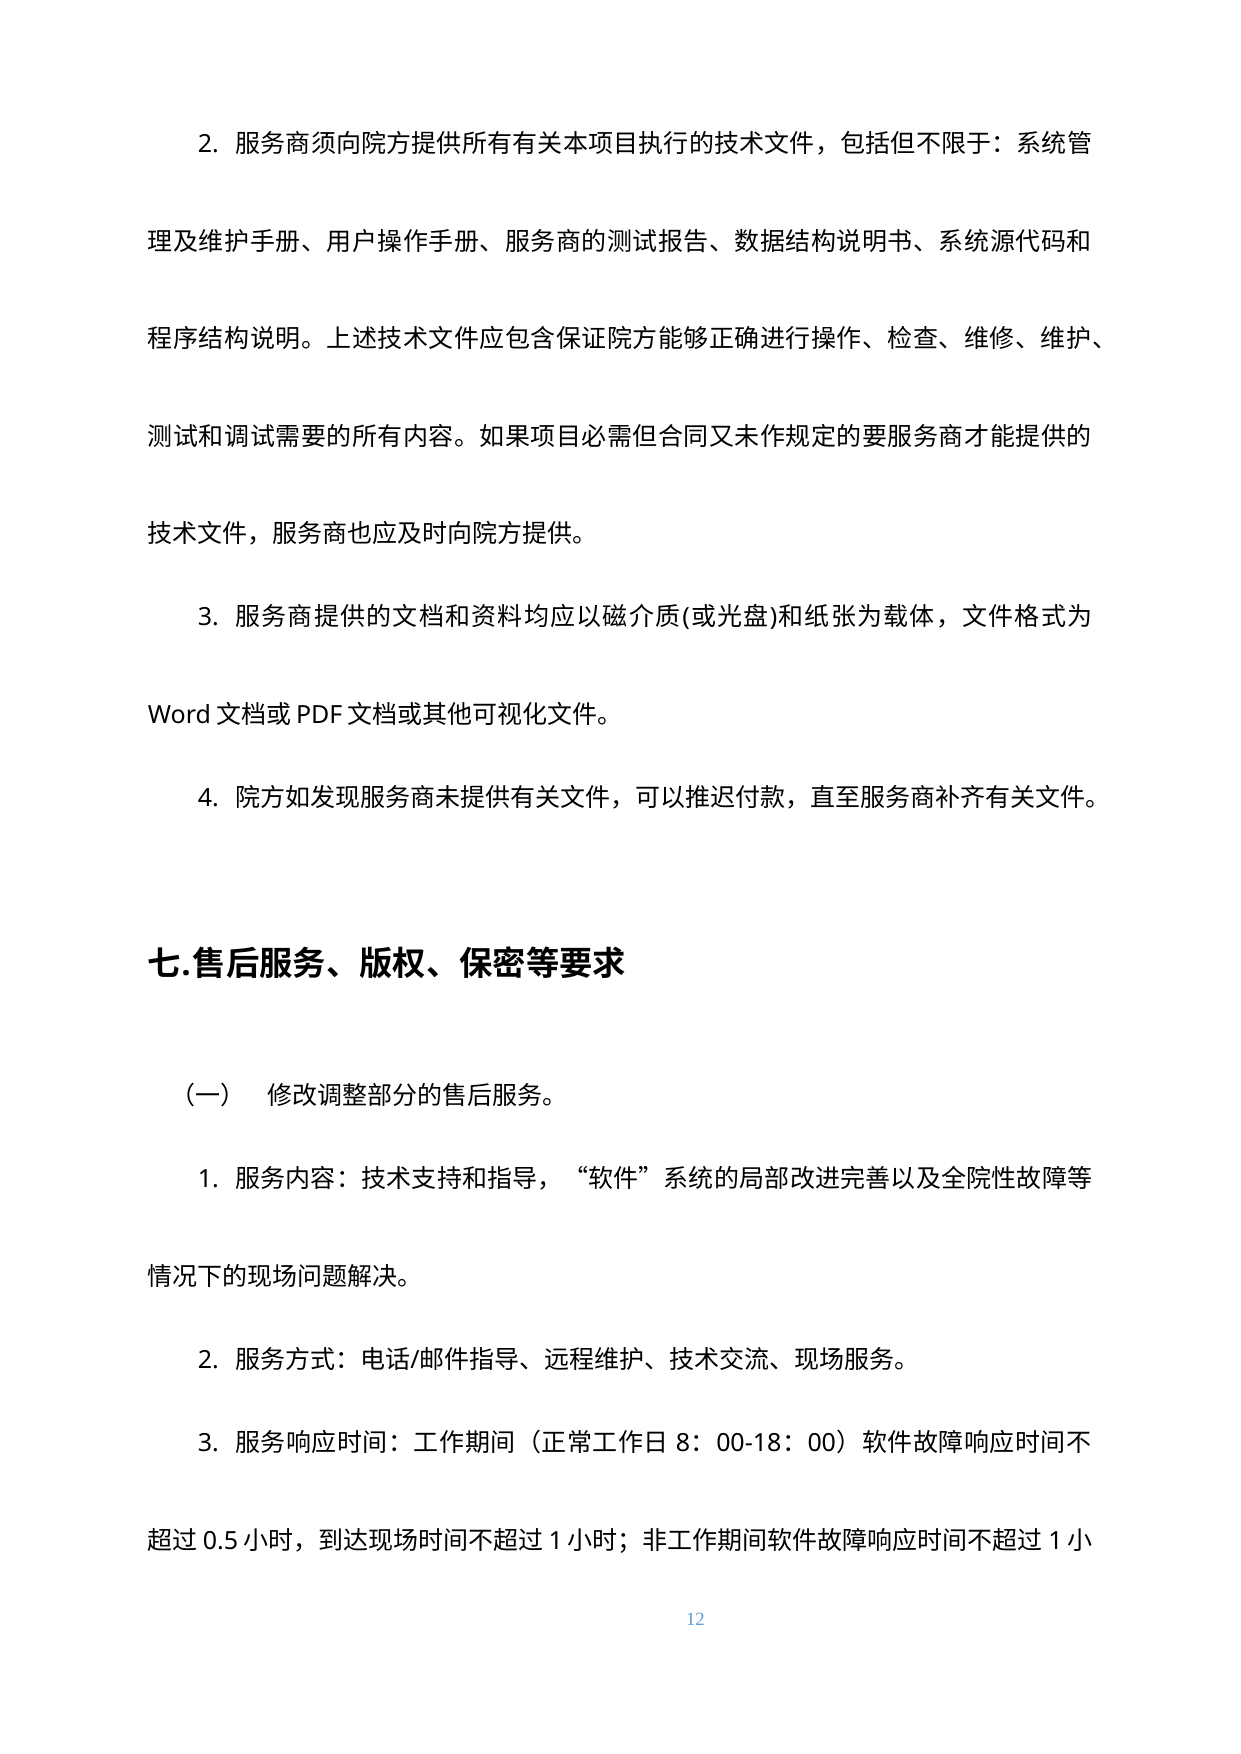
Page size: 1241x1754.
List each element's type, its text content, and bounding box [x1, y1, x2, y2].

list 服务内容：技术支持和指导，“软件”系统的局部改进完善以及全院性故障等情况下的现场问题解决。 [148, 1144, 1092, 1307]
list 服务商须向院方提供所有有关本项目执行的技术文件，包括但不限于：系统管理及维护手册、用户操作手册、服务商的测试报告、数据结构说明书、系统源代码和程序结构说明。上述技术文件应包含保证院方能够正确进行操作、检查、维修、维护、测试和调试需要的所有内容。如果项目必需但合同又未作规定的要服务商才能提供的技术文件，服务商也应及时向院方提供。 [148, 109, 1092, 564]
list 服务方式：电话/邮件指导、远程维护、技术交流、现场服务。 [148, 1325, 1092, 1390]
list 服务商提供的文档和资料均应以磁介质(或光盘)和纸张为载体，文件格式为Word文档或PDF文档或其他可视化文件。 [148, 582, 1092, 745]
list 院方如发现服务商未提供有关文件，可以推迟付款，直至服务商补齐有关文件。 [148, 763, 1092, 828]
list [148, 1408, 1092, 1571]
list 修改调整部分的售后服务。 [149, 1061, 1092, 1126]
subtitle 售后服务、版权、保密等要求 [148, 928, 1092, 993]
